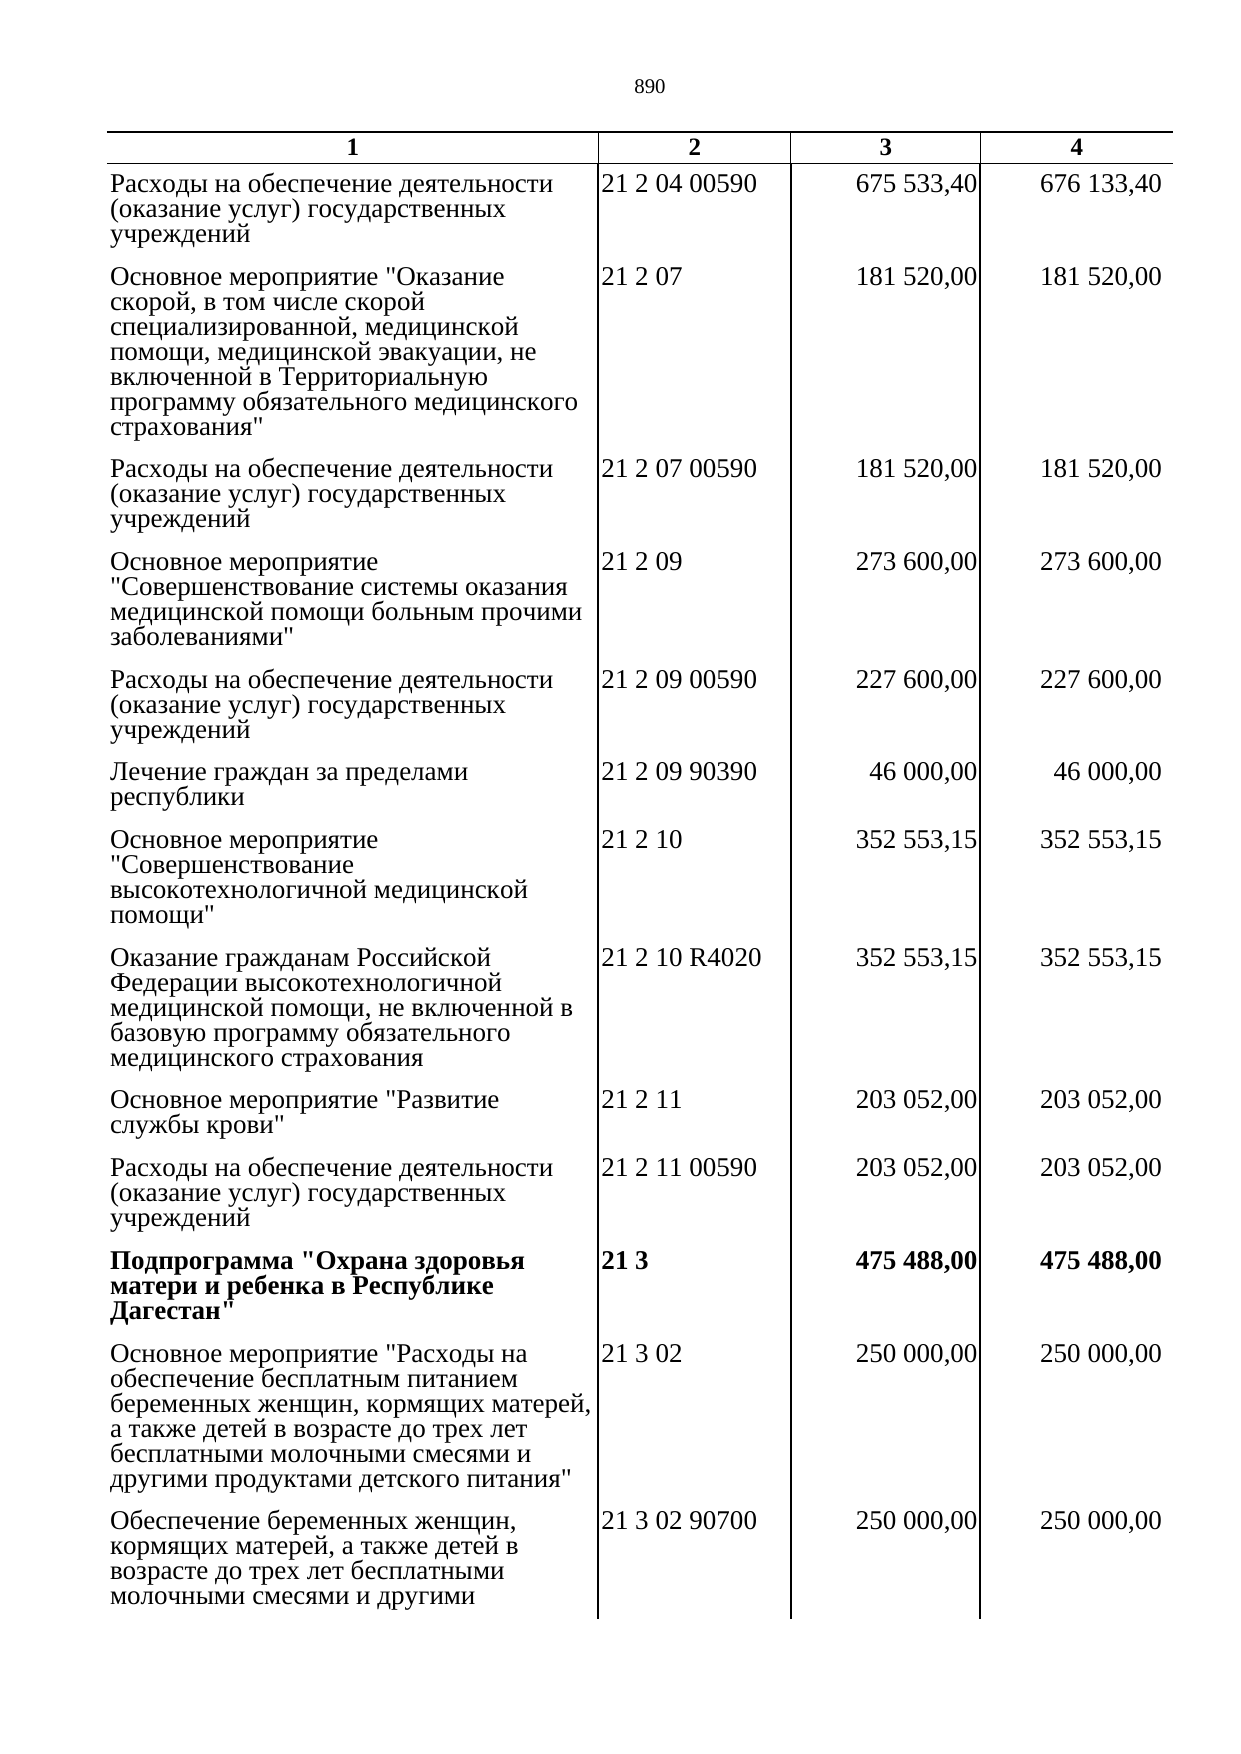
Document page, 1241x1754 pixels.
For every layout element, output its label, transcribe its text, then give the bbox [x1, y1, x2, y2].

table_cell 21 3 02 90700 [599, 1501, 790, 1618]
table_cell 475 488,00 [981, 1240, 1164, 1333]
table_cell 21 2 11 00590 [599, 1148, 790, 1240]
table_cell 21 2 07 00590 [599, 449, 790, 541]
table_cell Оказание гражданам Российской Федерации высокотехнологичной медицинской помощи, не включенной в базовую программу обязательного медицинского страхования [107, 937, 597, 1080]
table_header 4 [981, 133, 1173, 163]
table_cell 203 052,00 [981, 1148, 1164, 1240]
table_cell 21 2 11 [599, 1080, 790, 1148]
table_cell 227 600,00 [792, 659, 979, 752]
table_cell Подпрограмма "Охрана здоровья матери и ребенка в Республике Дагестан" [107, 1240, 597, 1333]
table_cell 273 600,00 [792, 541, 979, 659]
table_cell 21 2 07 [599, 256, 790, 449]
table_cell Лечение граждан за пределами республики [107, 752, 597, 819]
table_cell Расходы на обеспечение деятельности (оказание услуг) государственных учреждений [107, 1148, 597, 1240]
table_cell 21 2 10 [599, 820, 790, 937]
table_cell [107, 1501, 597, 1618]
table_cell 352 553,15 [792, 937, 979, 1080]
table_header 2 [599, 133, 790, 163]
table_cell 250 000,00 [792, 1333, 979, 1501]
table_cell 46 000,00 [792, 752, 979, 819]
table_cell 181 520,00 [792, 449, 979, 541]
table_cell 21 2 04 00590 [599, 164, 790, 256]
table_cell 352 553,15 [981, 820, 1164, 937]
table_cell Основное мероприятие "Совершенствование системы оказания медицинской помощи больным прочими заболеваниями" [107, 541, 597, 659]
table_cell 21 2 09 90390 [599, 752, 790, 819]
table_cell 352 553,15 [792, 820, 979, 937]
table_cell Основное мероприятие "Совершенствование высокотехнологичной медицинской помощи" [107, 820, 597, 937]
table_cell 181 520,00 [981, 449, 1164, 541]
table_cell 352 553,15 [981, 937, 1164, 1080]
table_header 3 [791, 133, 980, 163]
table_cell 250 000,00 [981, 1501, 1164, 1618]
table_header 1 [107, 133, 598, 163]
table_cell Расходы на обеспечение деятельности (оказание услуг) государственных учреждений [107, 164, 597, 256]
table_cell Расходы на обеспечение деятельности (оказание услуг) государственных учреждений [107, 659, 597, 752]
table_cell Основное мероприятие "Расходы на обеспечение бесплатным питанием беременных женщин, кормящих матерей, а также детей в возрасте до трех лет бесплатными молочными смесями и другими продуктами детского питания" [107, 1333, 597, 1501]
table_cell 203 052,00 [792, 1148, 979, 1240]
table_cell 273 600,00 [981, 541, 1164, 659]
table_cell 675 533,40 [792, 164, 979, 256]
table_cell 475 488,00 [792, 1240, 979, 1333]
table_cell 46 000,00 [981, 752, 1164, 819]
table_cell 21 2 09 [599, 541, 790, 659]
table_cell Основное мероприятие "Оказание скорой, в том числе скорой специализированной, медицинской помощи, медицинской эвакуации, не включенной в Территориальную программу обязательного медицинского страхования" [107, 256, 597, 449]
table_cell 21 3 02 [599, 1333, 790, 1501]
table_cell 227 600,00 [981, 659, 1164, 752]
table_cell 181 520,00 [792, 256, 979, 449]
table_cell 21 2 10 R4020 [599, 937, 790, 1080]
table_cell 181 520,00 [981, 256, 1164, 449]
table_cell 250 000,00 [792, 1501, 979, 1618]
table_cell Основное мероприятие "Развитие службы крови" [107, 1080, 597, 1148]
table_cell 21 2 09 00590 [599, 659, 790, 752]
table_cell Расходы на обеспечение деятельности (оказание услуг) государственных учреждений [107, 449, 597, 541]
table_cell 203 052,00 [981, 1080, 1164, 1148]
table_cell 203 052,00 [792, 1080, 979, 1148]
table_cell 676 133,40 [981, 164, 1164, 256]
table_cell 21 3 [599, 1240, 790, 1333]
table_cell 250 000,00 [981, 1333, 1164, 1501]
